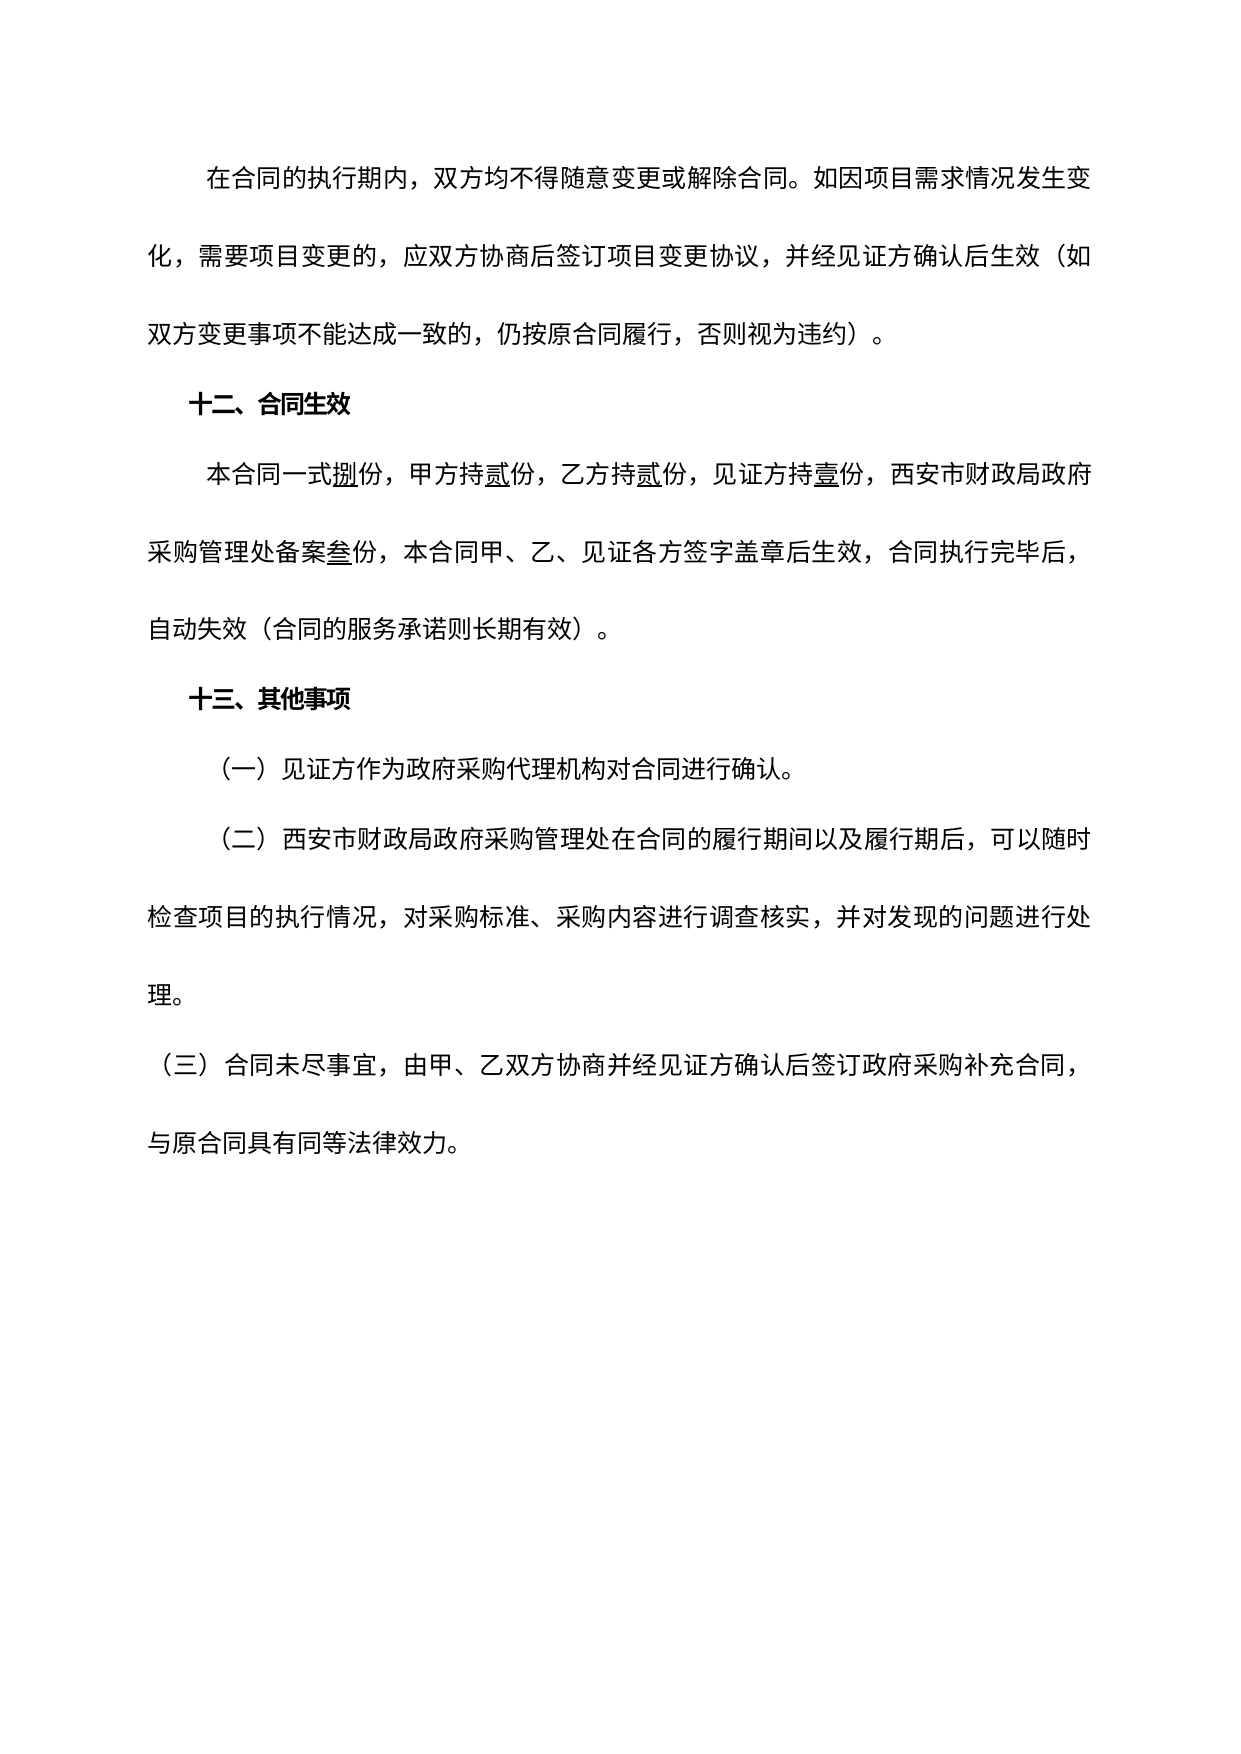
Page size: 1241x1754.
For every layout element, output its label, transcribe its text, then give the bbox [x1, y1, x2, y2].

text （一）见证方作为政府采购代理机构对合同进行确认。 [148, 742, 1092, 794]
text （三）合同未尽事宜，由甲、乙双方协商并经见证方确认后签订政府采购补充合同，与原合同具有同等法律效力。 [148, 1038, 1092, 1167]
text （二）西安市财政局政府采购管理处在合同的履行期间以及履行期后，可以随时检查项目的执行情况，对采购标准、采购内容进行调查核实，并对发现的问题进行处理。 [148, 812, 1092, 1019]
text 十二、合同生效 [148, 376, 1092, 428]
text 本合同一式捌份，甲方持贰份，乙方持贰份，见证方持壹份，西安市财政局政府采购管理处备案叁份，本合同甲、乙、见证各方签字盖章后生效，合同执行完毕后，自动失效（合同的服务承诺则长期有效）。 [148, 446, 1092, 654]
text 十三、其他事项 [148, 672, 1092, 724]
text 在合同的执行期内，双方均不得随意变更或解除合同。如因项目需求情况发生变化，需要项目变更的，应双方协商后签订项目变更协议，并经见证方确认后生效（如双方变更事项不能达成一致的，仍按原合同履行，否则视为违约）。 [148, 151, 1092, 358]
